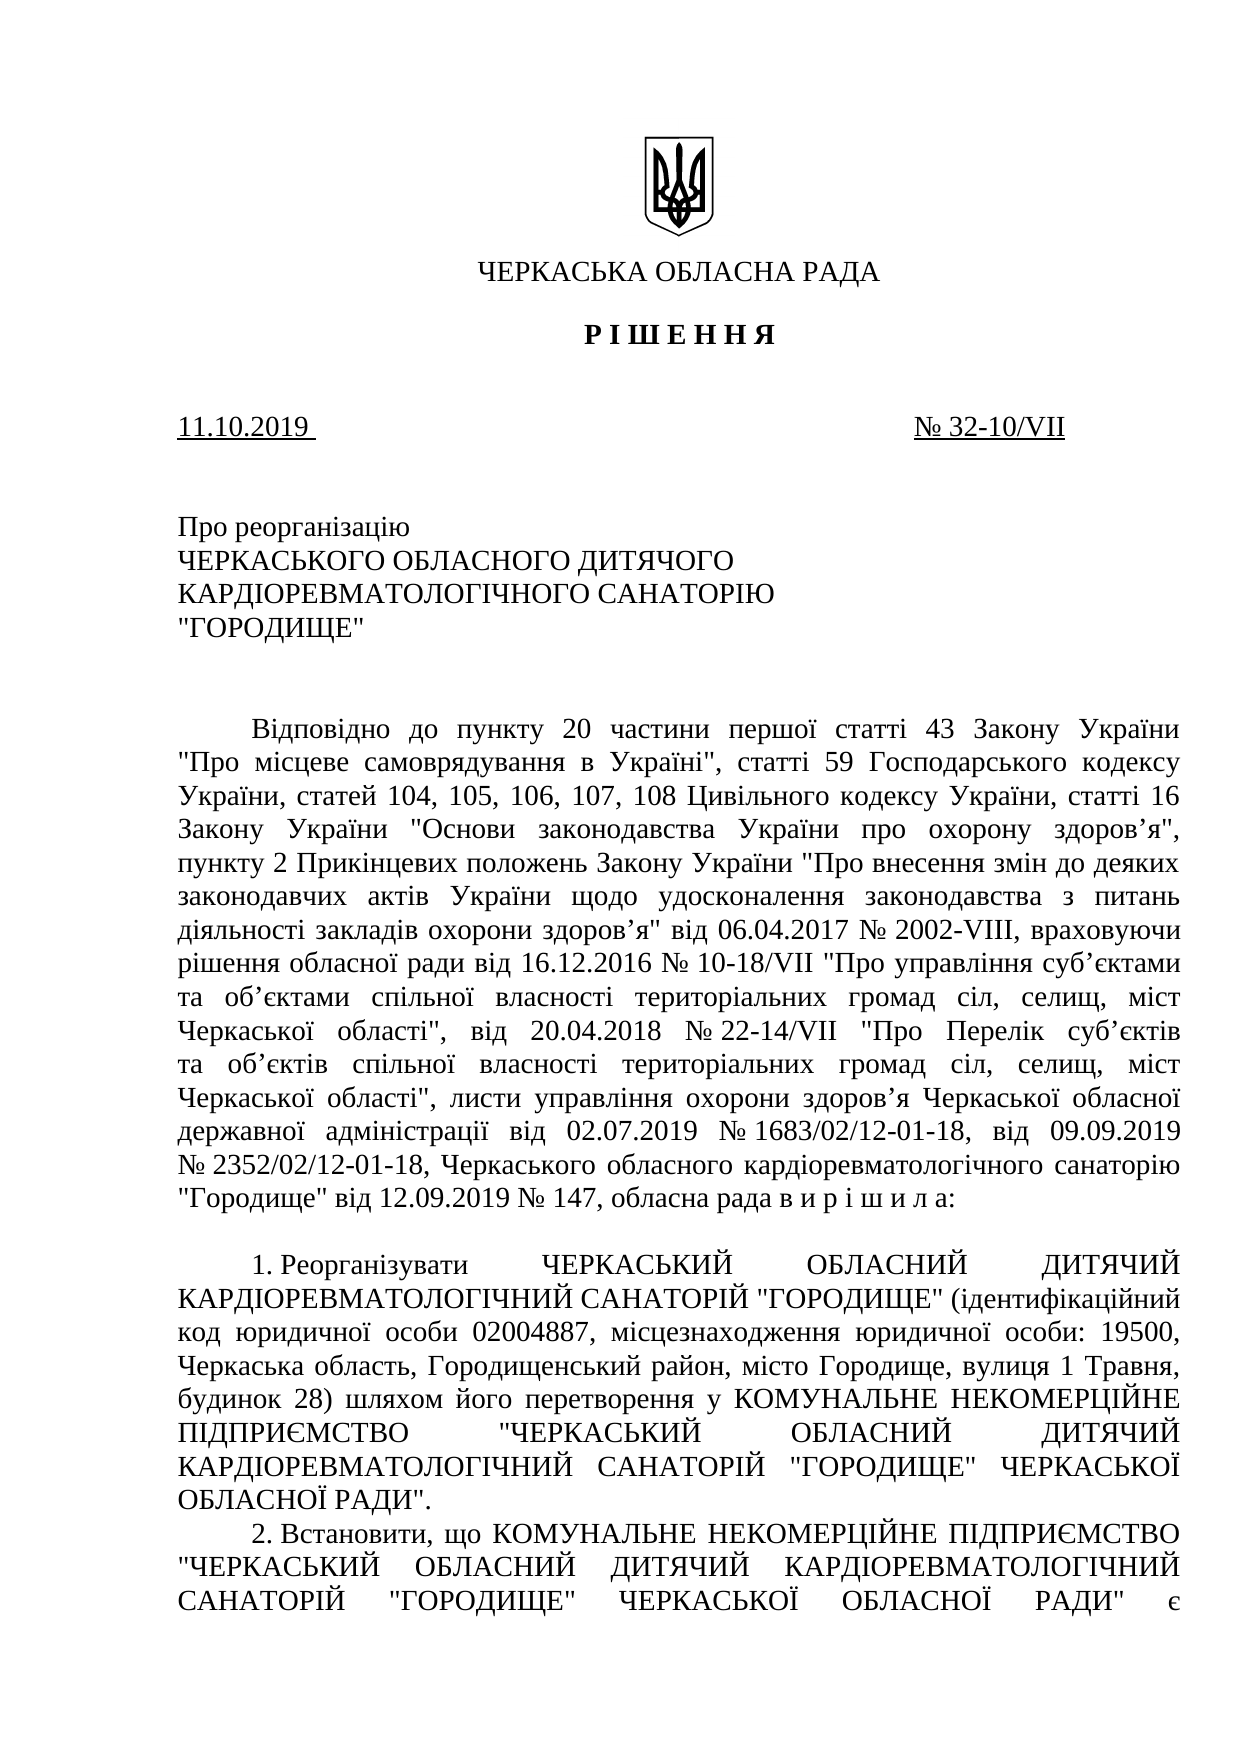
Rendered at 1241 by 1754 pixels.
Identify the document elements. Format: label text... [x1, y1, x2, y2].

text 1. Реорганізувати ЧЕРКАСЬКИЙ ОБЛАСНИЙ ДИТЯЧИЙ КАРДІОРЕВМАТОЛОГІЧНИЙ САНАТОРІЙ "ГОРОДИЩЕ" (ідентифікаційний код юридичної особи 02004887, місцезнаходження юридичної особи: 19500, Черкаська область, Городищенський район, місто Городище, вулиця 1 Травня, будинок 28) шляхом його перетворення у КОМУНАЛЬНЕ НЕКОМЕРЦІЙНЕ ПІДПРИЄМСТВО "ЧЕРКАСЬКИЙ ОБЛАСНИЙ ДИТЯЧИЙ КАРДІОРЕВМАТОЛОГІЧНИЙ САНАТОРІЙ "ГОРОДИЩЕ" ЧЕРКАСЬКОЇ ОБЛАСНОЇ РАДИ". [177, 1247, 1181, 1516]
text Про реорганізацію [177, 509, 1181, 543]
text КАРДІОРЕВМАТОЛОГІЧНОГО САНАТОРІЮ [177, 577, 1181, 610]
text Р І Ш Е Н Н Я [177, 317, 1181, 350]
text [177, 1516, 1181, 1616]
text Відповідно до пункту 20 частини першої статті 43 Закону України "Про місцеве самоврядування в Україні", статті 59 Господарського кодексу України, статей 104, 105, 106, 107, 108 Цивільного кодексу України, статті 16 Закону України "Основи законодавства України про охорону здоров’я", пункту 2 Прикінцевих положень Закону України "Про внесення змін до деяких законодавчих актів України щодо удосконалення законодавства з питань діяльності закладів охорони здоров’я" від 06.04.2017 № 2002-VІІІ, враховуючи рішення обласної ради від 16.12.2016 № 10-18/VIІ "Про управління суб’єктами та об’єктами спільної власності територіальних громад сіл, селищ, міст Черкаської області", від 20.04.2018 № 22-14/VIІ "Про Перелік суб’єктів та об’єктів спільної власності територіальних громад сіл, селищ, міст Черкаської області", листи управління охорони здоров’я Черкаської обласної державної адміністрації від 02.07.2019 № 1683/02/12-01-18, від 09.09.2019 № 2352/02/12-01-18, Черкаського обласного кардіоревматологічного санаторію "Городище" від 12.09.2019 № 147, обласна рада в и р і ш и л а: [177, 711, 1181, 1214]
text ЧЕРКАСЬКА ОБЛАСНА РАДА [177, 254, 1181, 288]
text ЧЕРКАСЬКОГО ОБЛАСНОГО ДИТЯЧОГО [177, 543, 1181, 577]
text "ГОРОДИЩЕ" [177, 610, 1181, 644]
text 11.10.2019 № 32-10/VII [177, 409, 1181, 442]
picture [622, 118, 736, 254]
